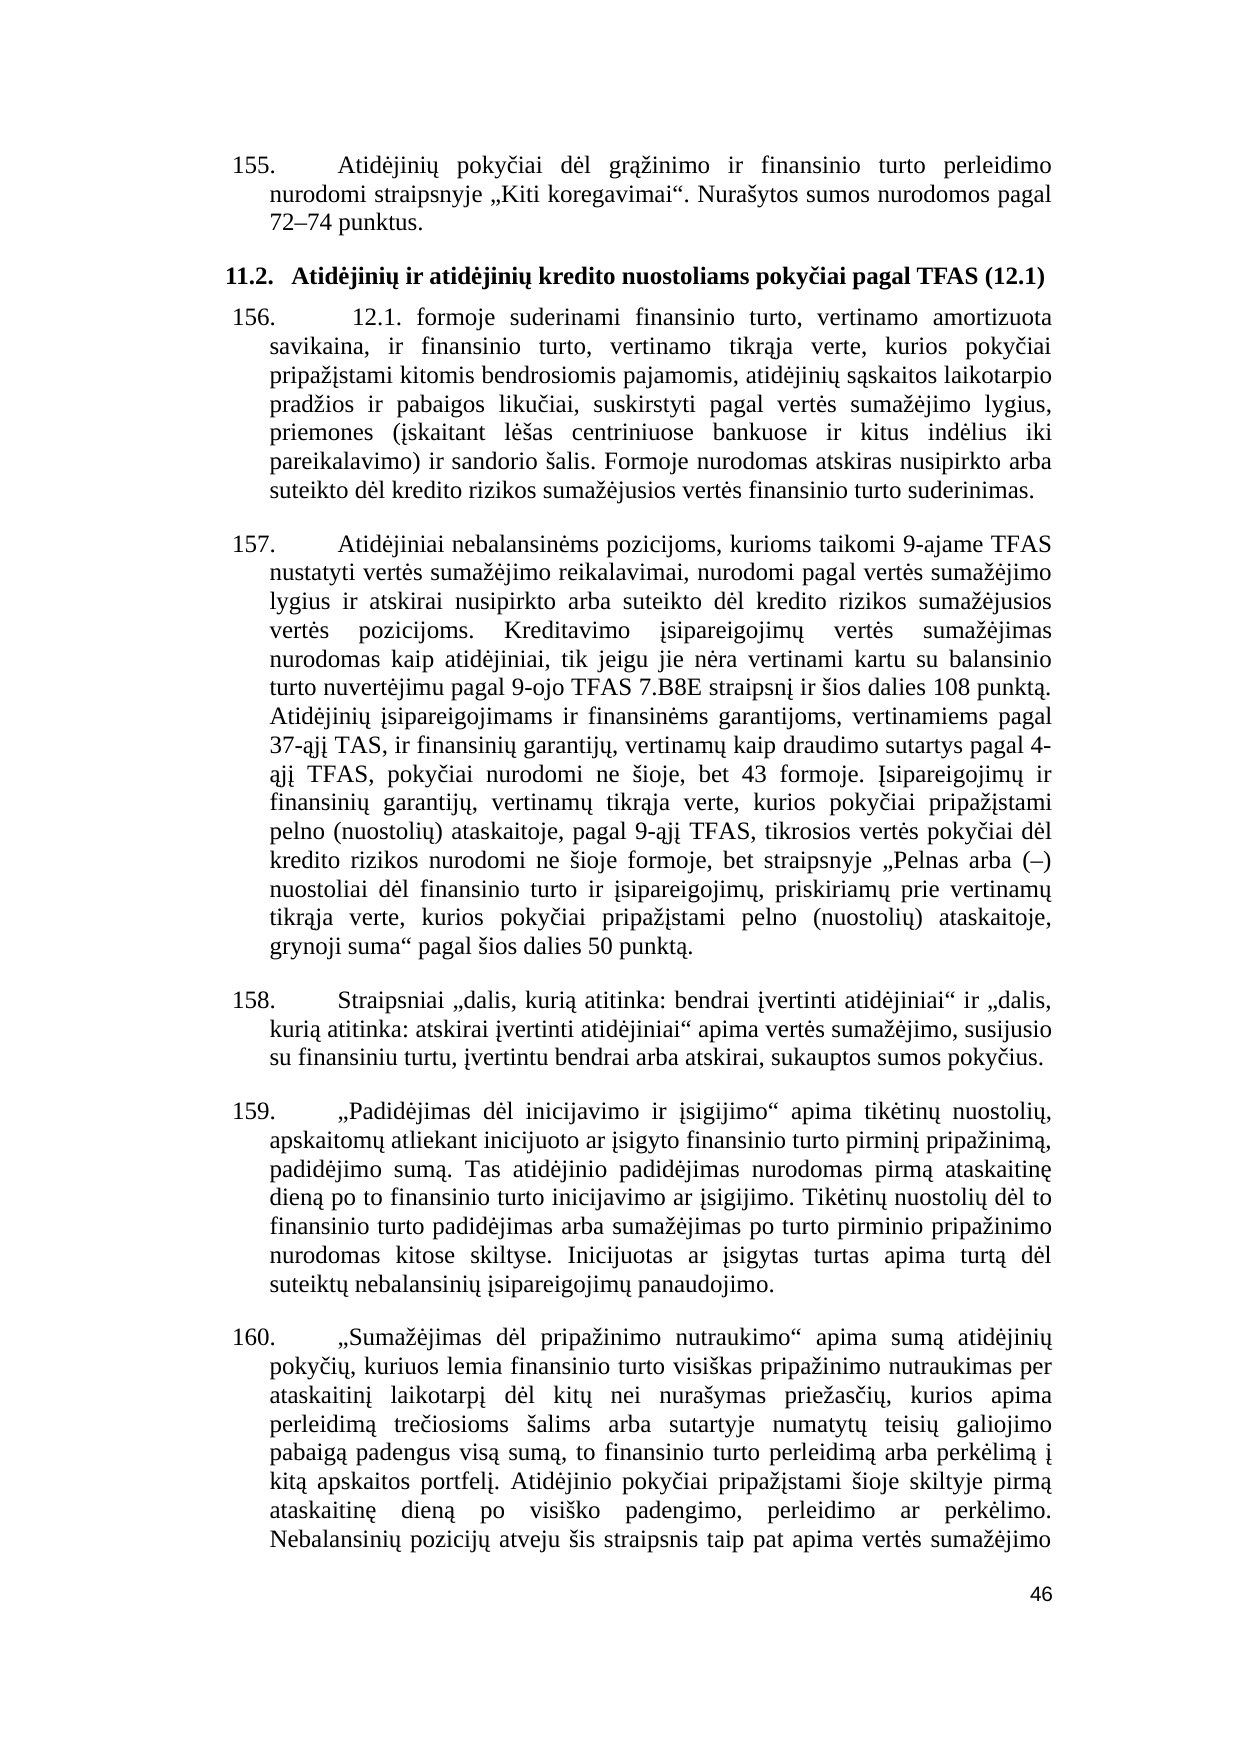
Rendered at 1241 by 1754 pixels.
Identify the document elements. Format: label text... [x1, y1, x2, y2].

text Atidėjiniai nebalansinėms pozicijoms, kurioms taikomi 9-ajame TFAS nustatyti vertės sumažėjimo reikalavimai, nurodomi pagal vertės sumažėjimo lygius ir atskirai nusipirkto arba suteikto dėl kredito rizikos sumažėjusios vertės pozicijoms. Kreditavimo įsipareigojimų vertės sumažėjimas nurodomas kaip atidėjiniai, tik jeigu jie nėra vertinami kartu su balansinio turto nuvertėjimu pagal 9-ojo TFAS 7.B8E straipsnį ir šios dalies 108 punktą. Atidėjinių įsipareigojimams ir finansinėms garantijoms, vertinamiems pagal 37-ąjį TAS, ir finansinių garantijų, vertinamų kaip draudimo sutartys pagal 4-ąjį TFAS, pokyčiai nurodomi ne šioje, bet 43 formoje. Įsipareigojimų ir finansinių garantijų, vertinamų tikrąja verte, kurios pokyčiai pripažįstami pelno (nuostolių) ataskaitoje, pagal 9-ąjį TFAS, tikrosios vertės pokyčiai dėl kredito rizikos nurodomi ne šioje formoje, bet straipsnyje „Pelnas arba (–) nuostoliai dėl finansinio turto ir įsipareigojimų, priskiriamų prie vertinamų tikrąja verte, kurios pokyčiai pripažįstami pelno (nuostolių) ataskaitoje, grynoji suma“ pagal šios dalies 50 punktą. [232, 529, 1053, 960]
text Atidėjinių pokyčiai dėl grąžinimo ir finansinio turto perleidimo nurodomi straipsnyje „Kiti koregavimai“. Nurašytos sumos nurodomos pagal 72–74 punktus. [232, 150, 1053, 236]
subtitle Atidėjinių ir atidėjinių kredito nuostoliams pokyčiai pagal TFAS (12.1) [225, 261, 1053, 290]
text 12.1. formoje suderinami finansinio turto, vertinamo amortizuota savikaina, ir finansinio turto, vertinamo tikrąja verte, kurios pokyčiai pripažįstami kitomis bendrosiomis pajamomis, atidėjinių sąskaitos laikotarpio pradžios ir pabaigos likučiai, suskirstyti pagal vertės sumažėjimo lygius, priemones (įskaitant lėšas centriniuose bankuose ir kitus indėlius iki pareikalavimo) ir sandorio šalis. Formoje nurodomas atskiras nusipirkto arba suteikto dėl kredito rizikos sumažėjusios vertės finansinio turto suderinimas. [232, 302, 1053, 504]
text „Padidėjimas dėl inicijavimo ir įsigijimo“ apima tikėtinų nuostolių, apskaitomų atliekant inicijuoto ar įsigyto finansinio turto pirminį pripažinimą, padidėjimo sumą. Tas atidėjinio padidėjimas nurodomas pirmą ataskaitinę dieną po to finansinio turto inicijavimo ar įsigijimo. Tikėtinų nuostolių dėl to finansinio turto padidėjimas arba sumažėjimas po turto pirminio pripažinimo nurodomas kitose skiltyse. Inicijuotas ar įsigytas turtas apima turtą dėl suteiktų nebalansinių įsipareigojimų panaudojimo. [232, 1096, 1053, 1297]
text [232, 1322, 1053, 1552]
text Straipsniai „dalis, kurią atitinka: bendrai įvertinti atidėjiniai“ ir „dalis, kurią atitinka: atskirai įvertinti atidėjiniai“ apima vertės sumažėjimo, susijusio su finansiniu turtu, įvertintu bendrai arba atskirai, sukauptos sumos pokyčius. [232, 985, 1053, 1071]
